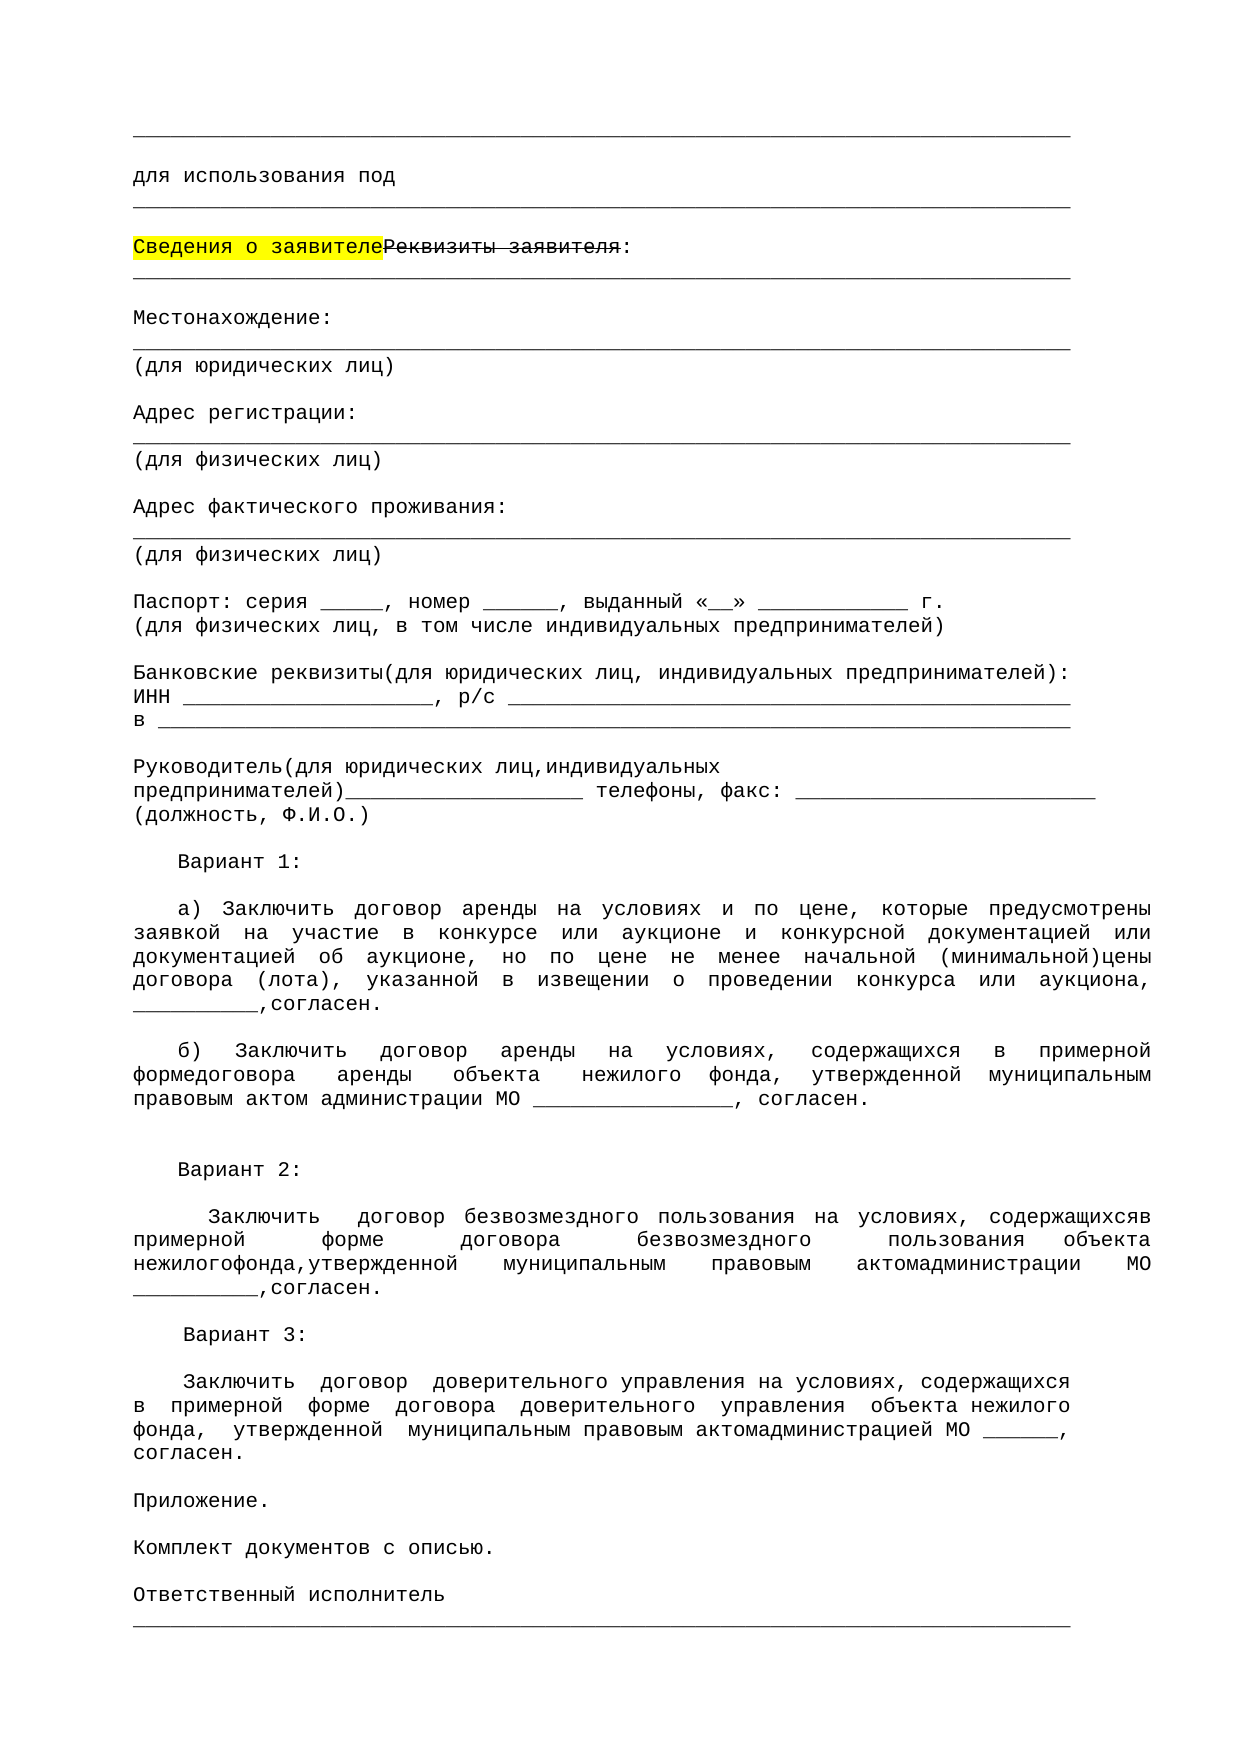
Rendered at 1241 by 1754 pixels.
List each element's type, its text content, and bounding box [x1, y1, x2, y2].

text (должность, Ф.И.О.) [133, 804, 1152, 827]
text ___________________________________________________________________________ [133, 520, 1152, 544]
text (для физических лиц) [133, 449, 1152, 473]
text а) Заключить договор аренды на условиях и по цене, которые предусмотрены заявкой на участие в конкурсе или аукционе и конкурсной документацией или документацией об аукционе, но по цене не менее начальной (минимальной)цены договора (лота), указанной в извещении о проведении конкурса или аукциона, __________,согласен. [133, 898, 1152, 1017]
text согласен. [133, 1442, 1152, 1466]
text ___________________________________________________________________________ [133, 331, 1152, 354]
text Вариант 3: [133, 1324, 1152, 1348]
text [133, 118, 1152, 142]
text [133, 189, 1152, 213]
text Адрес регистрации: [133, 402, 1152, 426]
text фонда, утвержденной муниципальным правовым актомадминистрацией МО ______, [133, 1419, 1152, 1442]
text (для физических лиц, в том числе индивидуальных предпринимателей) [133, 615, 1152, 638]
text (для физических лиц) [133, 544, 1152, 567]
text для использования под [133, 165, 1152, 189]
text Вариант 2: [133, 1158, 1152, 1182]
text Приложение. [133, 1489, 1152, 1513]
text Заключить договор безвозмездного пользования на условиях, содержащихсяв примерной форме договора безвозмездного пользования объекта нежилогофонда,утвержденной муниципальным правовым актомадминистрации МО __________,согласен. [133, 1206, 1152, 1300]
text Вариант 1: [133, 851, 1152, 875]
text в _________________________________________________________________________ [133, 709, 1152, 733]
text Комплект документов с описью. [133, 1537, 1152, 1561]
text Банковские реквизиты(для юридических лиц, индивидуальных предпринимателей): [133, 662, 1152, 686]
text Сведения о заявителеРеквизиты заявителя: [383, 236, 1152, 260]
text Заключить договор доверительного управления на условиях, содержащихся [133, 1371, 1152, 1395]
text в примерной форме договора доверительного управления объекта нежилого [133, 1395, 1152, 1419]
text (для юридических лиц) [133, 354, 1152, 378]
text Ответственный исполнитель [133, 1584, 1152, 1608]
text ___________________________________________________________________________ [133, 426, 1152, 449]
text Местонахождение: [133, 307, 1152, 331]
text Адрес фактического проживания: [133, 496, 1152, 520]
text Руководитель(для юридических лиц,индивидуальных предпринимателей)___________________ телефоны, факс: ________________________ [133, 757, 1152, 804]
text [133, 1608, 1152, 1631]
text Паспорт: серия _____, номер ______, выданный «__» ____________ г. [133, 591, 1152, 615]
text ___________________________________________________________________________ [133, 260, 1152, 284]
text ИНН ____________________, р/с _____________________________________________ [133, 686, 1152, 709]
text б) Заключить договор аренды на условиях, содержащихся в примерной формедоговора аренды объекта нежилого фонда, утвержденной муниципальным правовым актом администрации МО ________________, согласен. [133, 1040, 1152, 1111]
